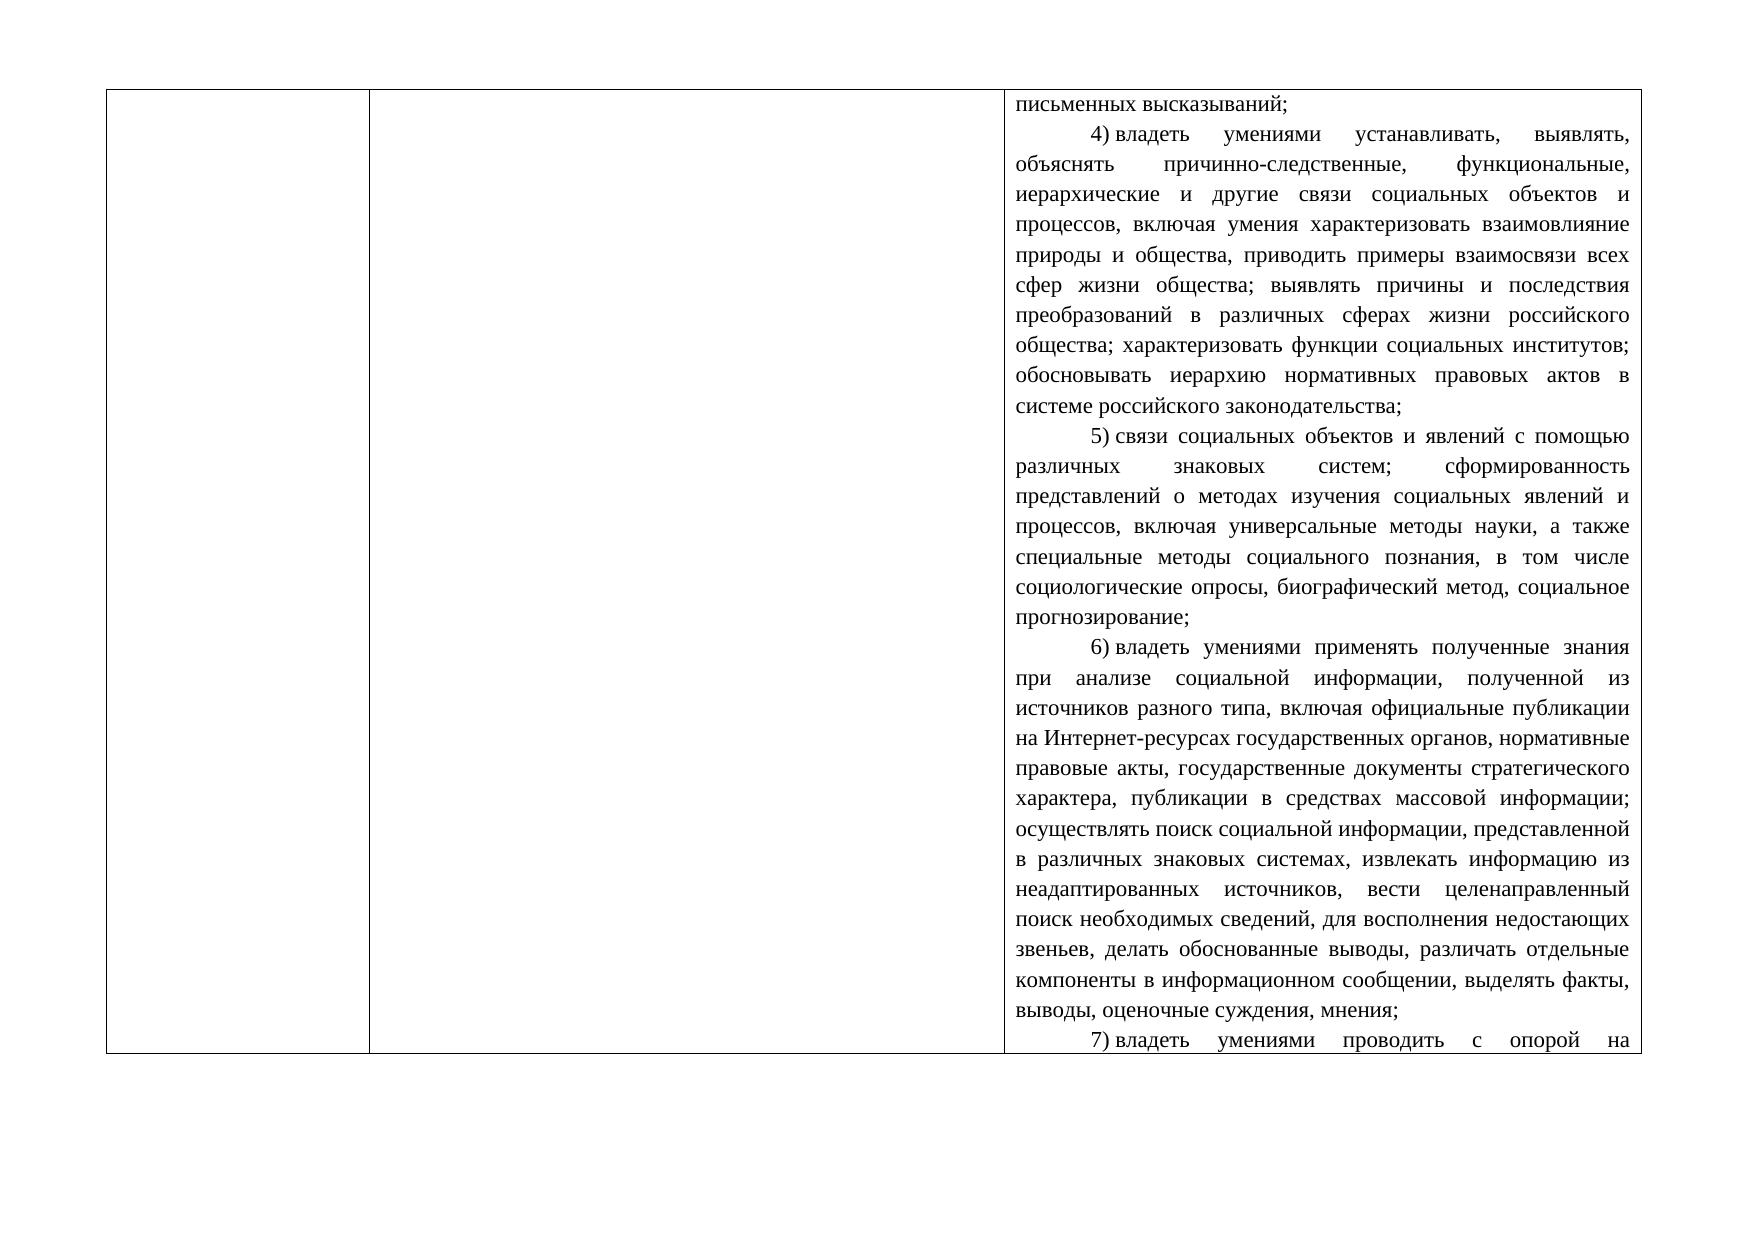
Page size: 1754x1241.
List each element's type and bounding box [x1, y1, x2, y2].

table_cell [1005, 90, 1641, 1052]
table_cell [107, 90, 369, 1052]
table_cell [370, 90, 1004, 1052]
